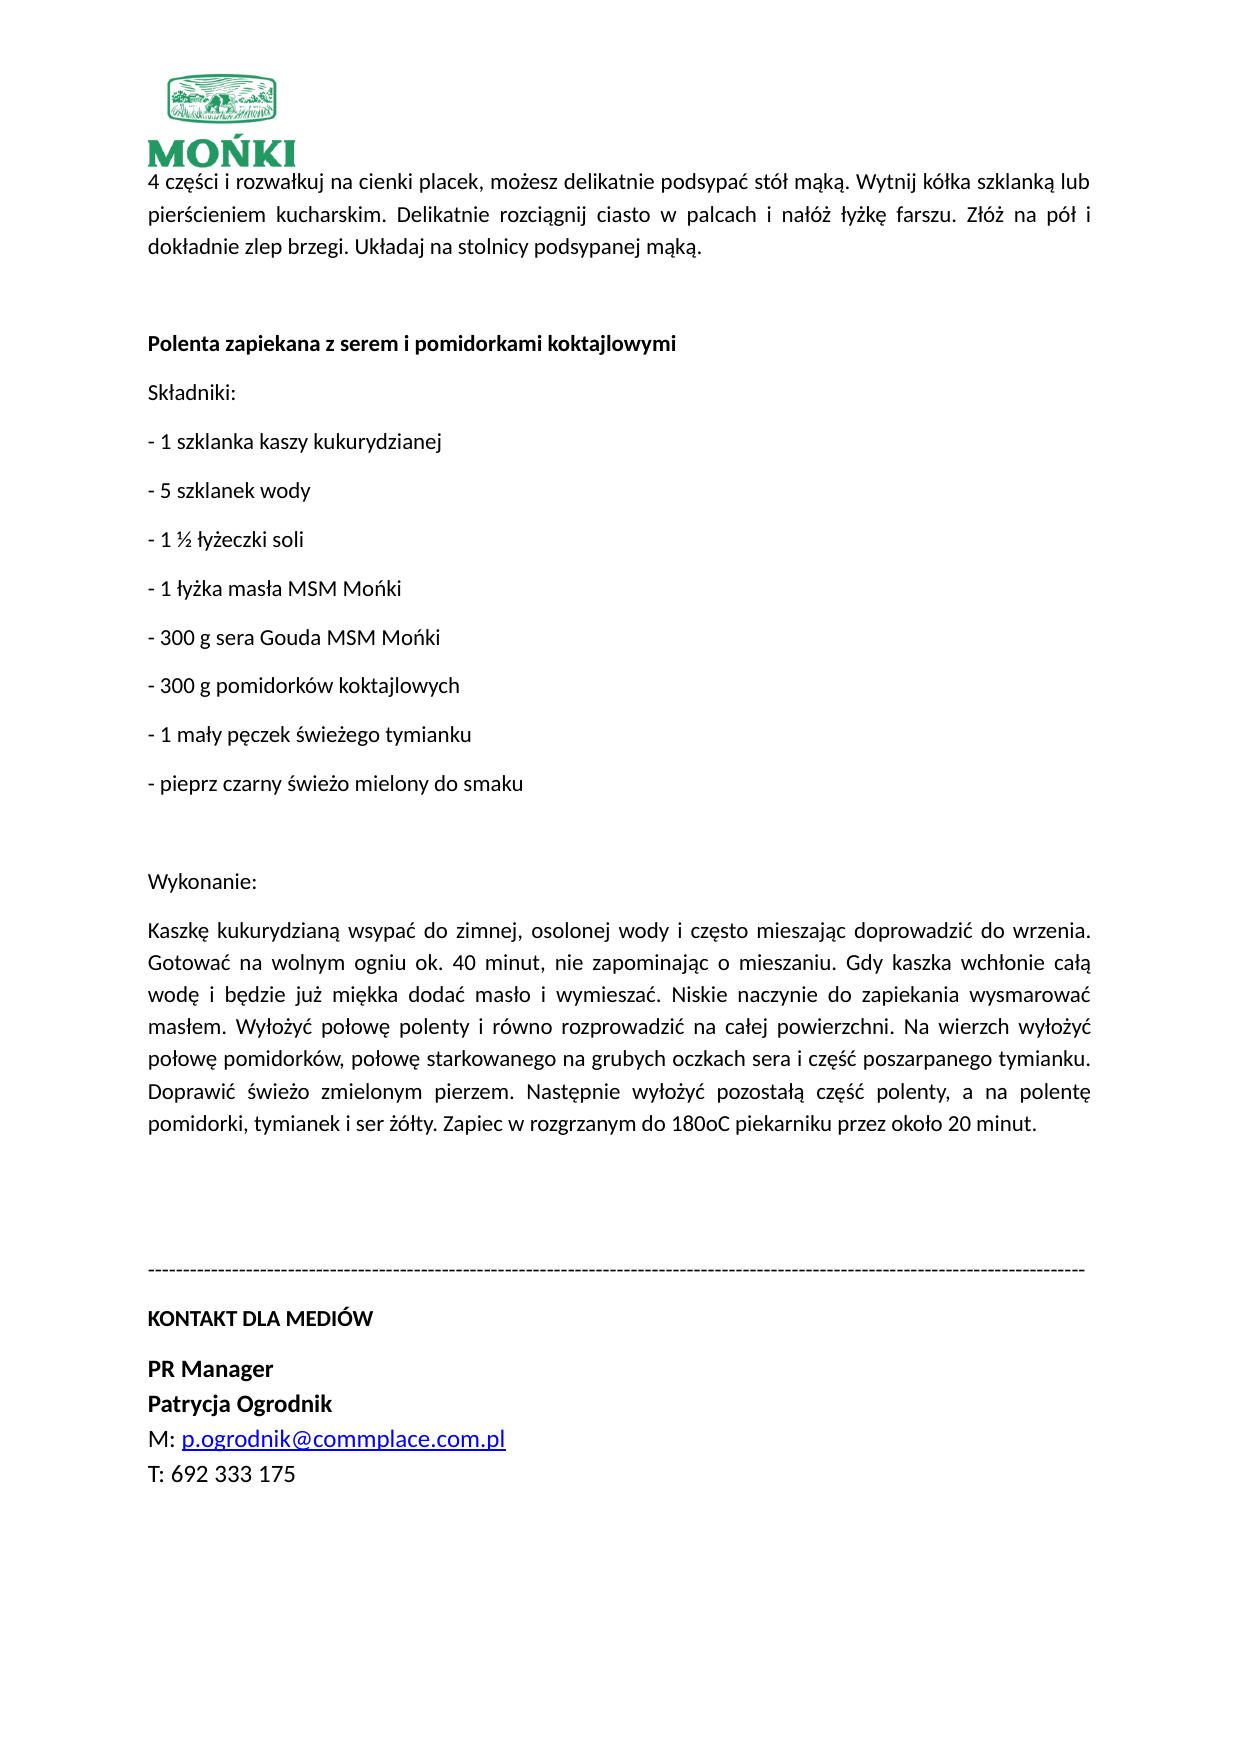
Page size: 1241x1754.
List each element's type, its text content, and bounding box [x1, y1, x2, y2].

text - 1 szklanka kaszy kukurydzianej [148, 427, 1093, 455]
text - pieprz czarny świeżo mielony do smaku [148, 769, 1093, 797]
text - 300 g pomidorków koktajlowych [148, 672, 1093, 699]
picture [147, 73, 296, 168]
text - 1 ½ łyżeczki soli [148, 525, 1093, 553]
text Polenta zapiekana z serem i pomidorkami koktajlowymi [148, 329, 1093, 358]
text Patrycja Ogrodnik [148, 1388, 1093, 1419]
text Wykonanie: [148, 867, 1093, 895]
text Składniki: [148, 378, 1093, 406]
text - 1 mały pęczek świeżego tymianku [148, 720, 1093, 748]
text PR Manager [148, 1353, 1093, 1384]
text T: 692 333 175 [148, 1458, 1093, 1489]
text Kaszkę kukurydzianą wsypać do zimnej, osolonej wody i często mieszając doprowadzić do wrzenia. Gotować na wolnym ogniu ok. 40 minut, nie zapominając o mieszaniu. Gdy kaszka wchłonie całą wodę i będzie już miękka dodać masło i wymieszać. Niskie naczynie do zapiekania wysmarować masłem. Wyłożyć połowę polenty i równo rozprowadzić na całej powierzchni. Na wierzch wyłożyć połowę pomidorków, połowę starkowanego na grubych oczkach sera i część poszarpanego tymianku. Doprawić świeżo zmielonym pierzem. Następnie wyłożyć pozostałą część polenty, a na polentę pomidorki, tymianek i ser żółty. Zapiec w rozgrzanym do 180oC piekarniku przez około 20 minut. [148, 916, 1093, 1137]
text M: p.ogrodnik@commplace.com.pl [148, 1423, 1093, 1454]
text KONTAKT DLA MEDIÓW [148, 1304, 1093, 1332]
text - 1 łyżka masła MSM Mońki [148, 574, 1093, 602]
text - 300 g sera Gouda MSM Mońki [148, 623, 1093, 651]
text -------------------------------------------------------------------------------------------------------------------------------------- [148, 1256, 1093, 1283]
text - 5 szklanek wody [148, 476, 1093, 504]
